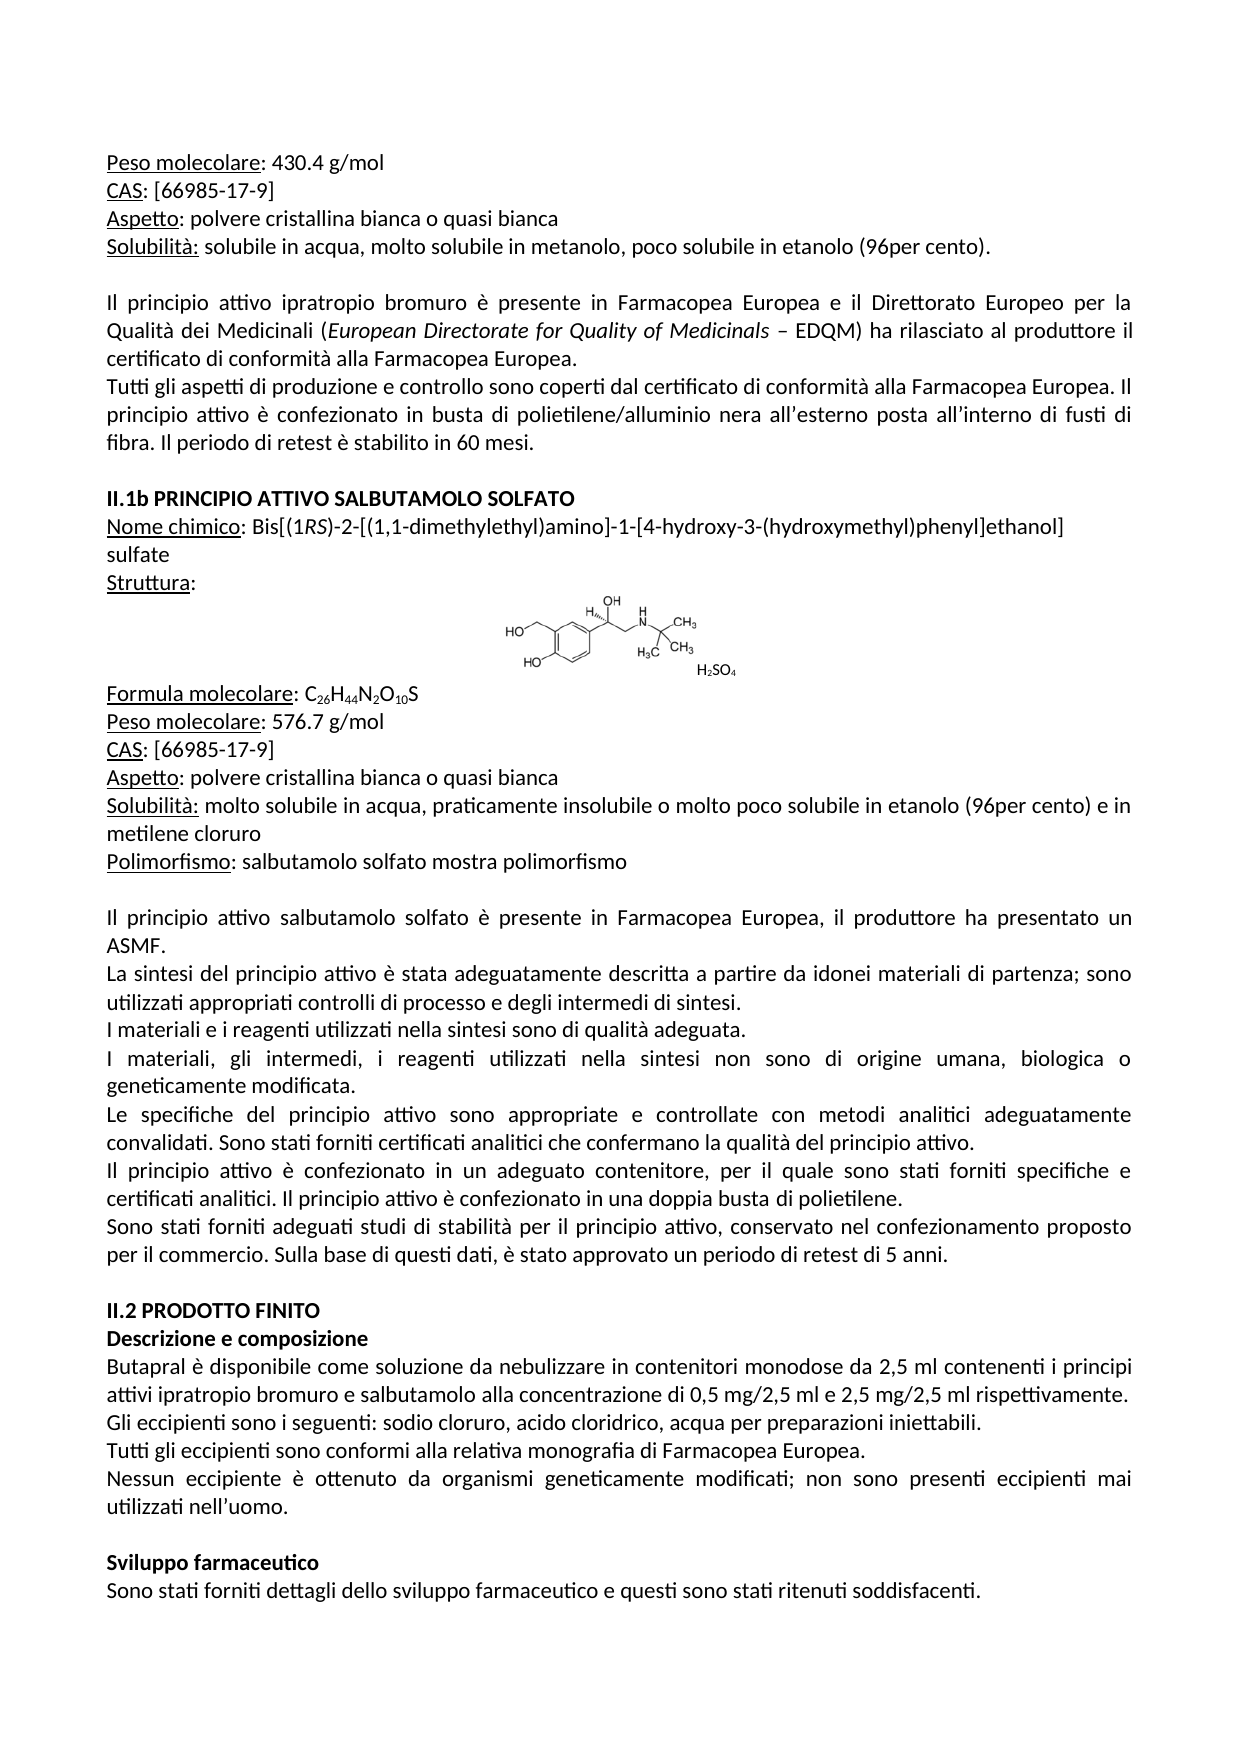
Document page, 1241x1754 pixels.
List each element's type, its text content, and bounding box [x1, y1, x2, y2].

text Le specifiche del principio attivo sono appropriate e controllate con metodi analitici adeguatamente convalidati. Sono stati forniti certificati analitici che confermano la qualità del principio attivo. [106, 1100, 1134, 1156]
text CAS: [66985-17-9] [106, 735, 1134, 763]
text Formula molecolare: C26H44N2O10S [106, 679, 1134, 707]
text Tutti gli eccipienti sono conformi alla relativa monografia di Farmacopea Europea. [106, 1436, 1134, 1464]
text Nome chimico: Bis[(1RS)-2-[(1,1-dimethylethyl)amino]-1-[4-hydroxy-3-(hydroxymethyl)phenyl]ethanol] sulfate [106, 512, 1134, 568]
text I materiali e i reagenti utilizzati nella sintesi sono di qualità adeguata. [106, 1016, 1134, 1044]
text II.1b PRINCIPIO ATTIVO SALBUTAMOLO SOLFATO [106, 484, 1134, 512]
text Polimorfismo: salbutamolo solfato mostra polimorfismo [106, 847, 1134, 876]
text Nessun eccipiente è ottenuto da organismi geneticamente modificati; non sono presenti eccipienti mai utilizzati nell’uomo. [106, 1464, 1134, 1520]
text Aspetto: polvere cristallina bianca o quasi bianca [106, 763, 1134, 791]
text II.2 PRODOTTO FINITO [106, 1296, 1134, 1324]
text Sviluppo farmaceutico [106, 1548, 1134, 1576]
text CAS: [66985-17-9] [106, 176, 1134, 204]
text Peso molecolare: 576.7 g/mol [106, 707, 1134, 735]
text Solubilità: solubile in acqua, molto solubile in metanolo, poco solubile in etanolo (96per cento). [106, 232, 1134, 260]
text Butapral è disponibile come soluzione da nebulizzare in contenitori monodose da 2,5 ml contenenti i principi attivi ipratropio bromuro e salbutamolo alla concentrazione di 0,5 mg/2,5 ml e 2,5 mg/2,5 ml rispettivamente. [106, 1352, 1134, 1408]
text Descrizione e composizione [106, 1324, 1134, 1352]
text Il principio attivo è confezionato in un adeguato contenitore, per il quale sono stati forniti specifiche e certificati analitici. Il principio attivo è confezionato in una doppia busta di polietilene. [106, 1156, 1134, 1212]
text Sono stati forniti dettagli dello sviluppo farmaceutico e questi sono stati ritenuti soddisfacenti. [106, 1576, 1134, 1604]
text Il principio attivo ipratropio bromuro è presente in Farmacopea Europea e il Direttorato Europeo per la Qualità dei Medicinali (European Directorate for Quality of Medicinals – EDQM) ha rilasciato al produttore il certificato di conformità alla Farmacopea Europea. [106, 288, 1134, 372]
text Tutti gli aspetti di produzione e controllo sono coperti dal certificato di conformità alla Farmacopea Europea. Il principio attivo è confezionato in busta di polietilene/alluminio nera all’esterno posta all’interno di fusti di fibra. Il periodo di retest è stabilito in 60 mesi. [106, 372, 1134, 456]
text H2SO4 [106, 596, 1134, 679]
text I materiali, gli intermedi, i reagenti utilizzati nella sintesi non sono di origine umana, biologica o geneticamente modificata. [106, 1044, 1134, 1100]
text Struttura: [106, 568, 1134, 596]
text Sono stati forniti adeguati studi di stabilità per il principio attivo, conservato nel confezionamento proposto per il commercio. Sulla base di questi dati, è stato approvato un periodo di retest di 5 anni. [106, 1212, 1134, 1268]
text Il principio attivo salbutamolo solfato è presente in Farmacopea Europea, il produttore ha presentato un ASMF. [106, 903, 1134, 959]
picture [504, 596, 697, 676]
text Peso molecolare: 430.4 g/mol [106, 148, 1134, 176]
text Aspetto: polvere cristallina bianca o quasi bianca [106, 204, 1134, 232]
text Gli eccipienti sono i seguenti: sodio cloruro, acido cloridrico, acqua per preparazioni iniettabili. [106, 1408, 1134, 1436]
text La sintesi del principio attivo è stata adeguatamente descritta a partire da idonei materiali di partenza; sono utilizzati appropriati controlli di processo e degli intermedi di sintesi. [106, 959, 1134, 1016]
text Solubilità: molto solubile in acqua, praticamente insolubile o molto poco solubile in etanolo (96per cento) e in metilene cloruro [106, 791, 1134, 847]
